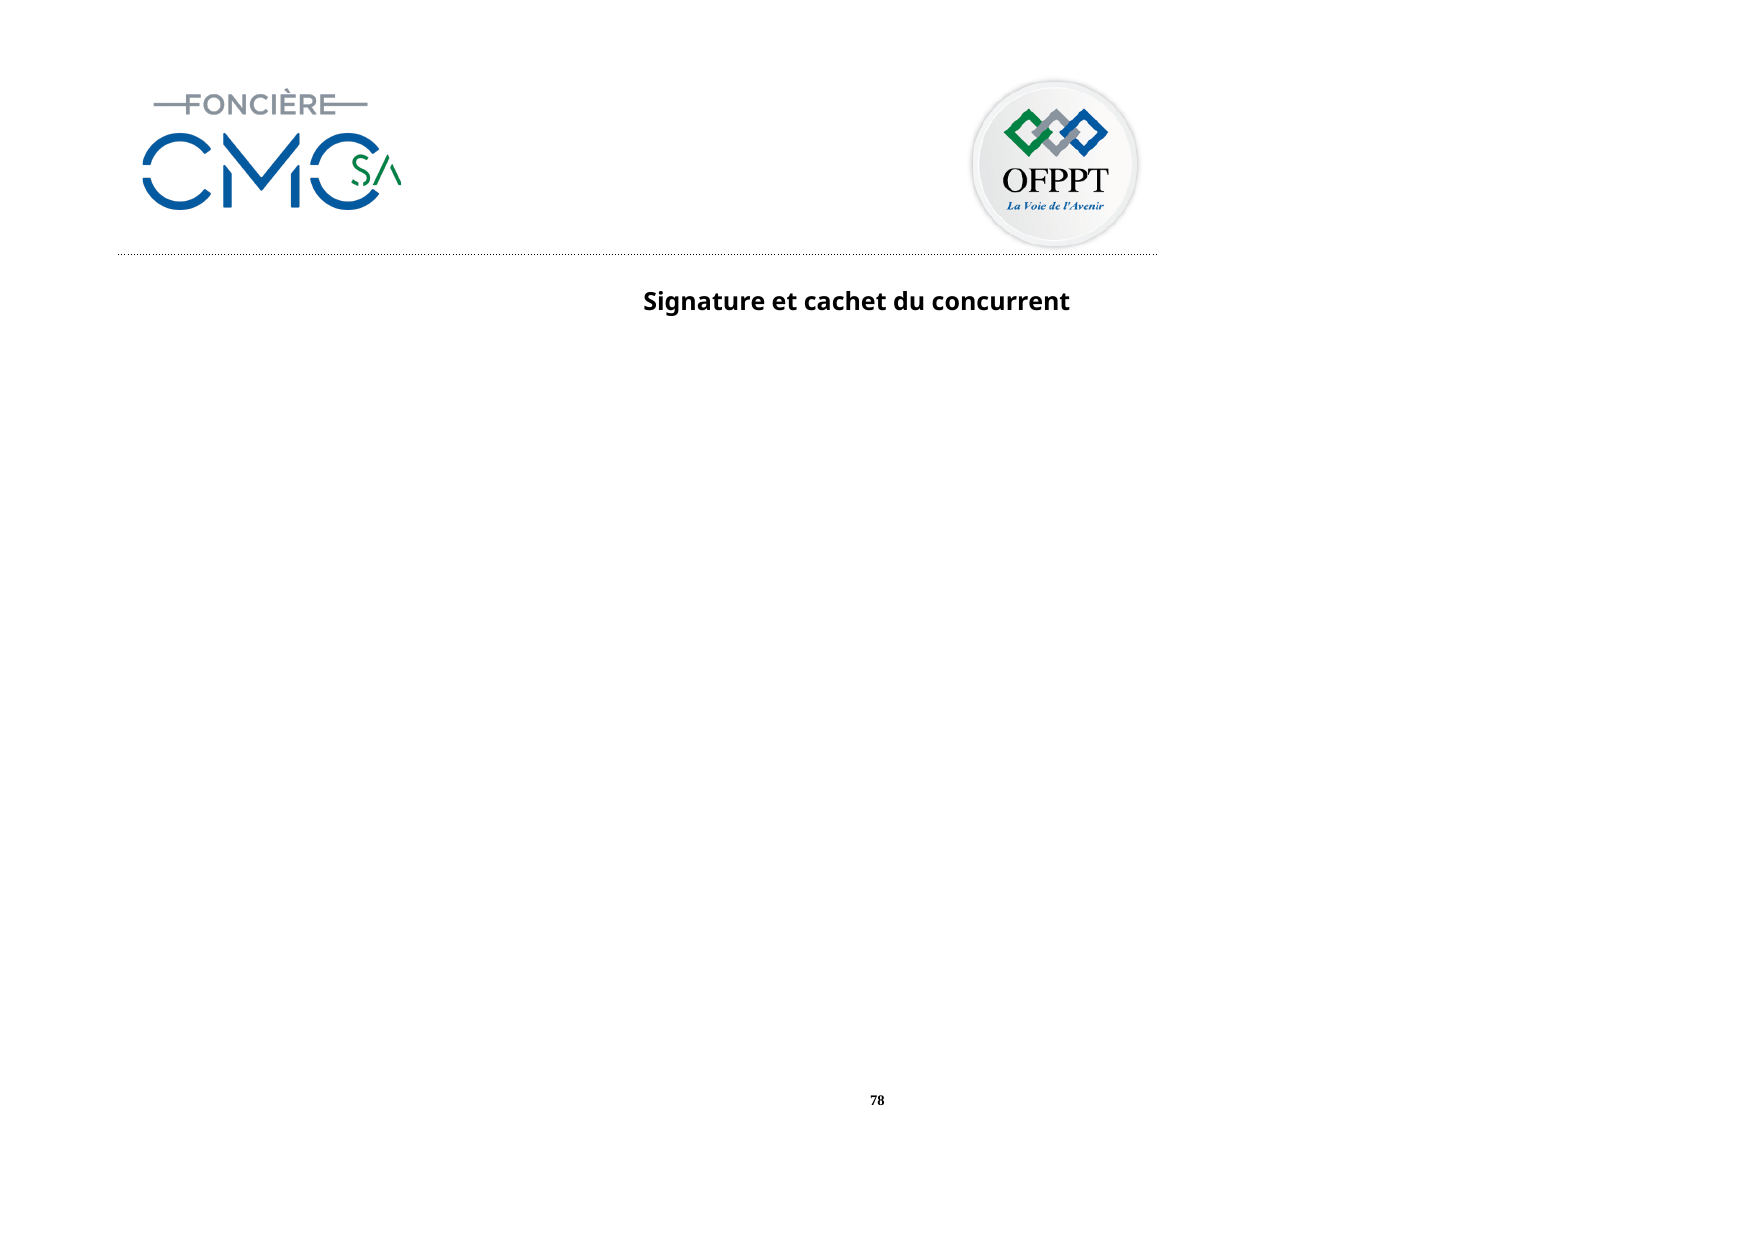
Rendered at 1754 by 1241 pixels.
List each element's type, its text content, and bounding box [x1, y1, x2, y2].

picture [964, 73, 1145, 254]
text Signature et cachet du concurrent [118, 283, 1636, 317]
picture [142, 88, 402, 210]
